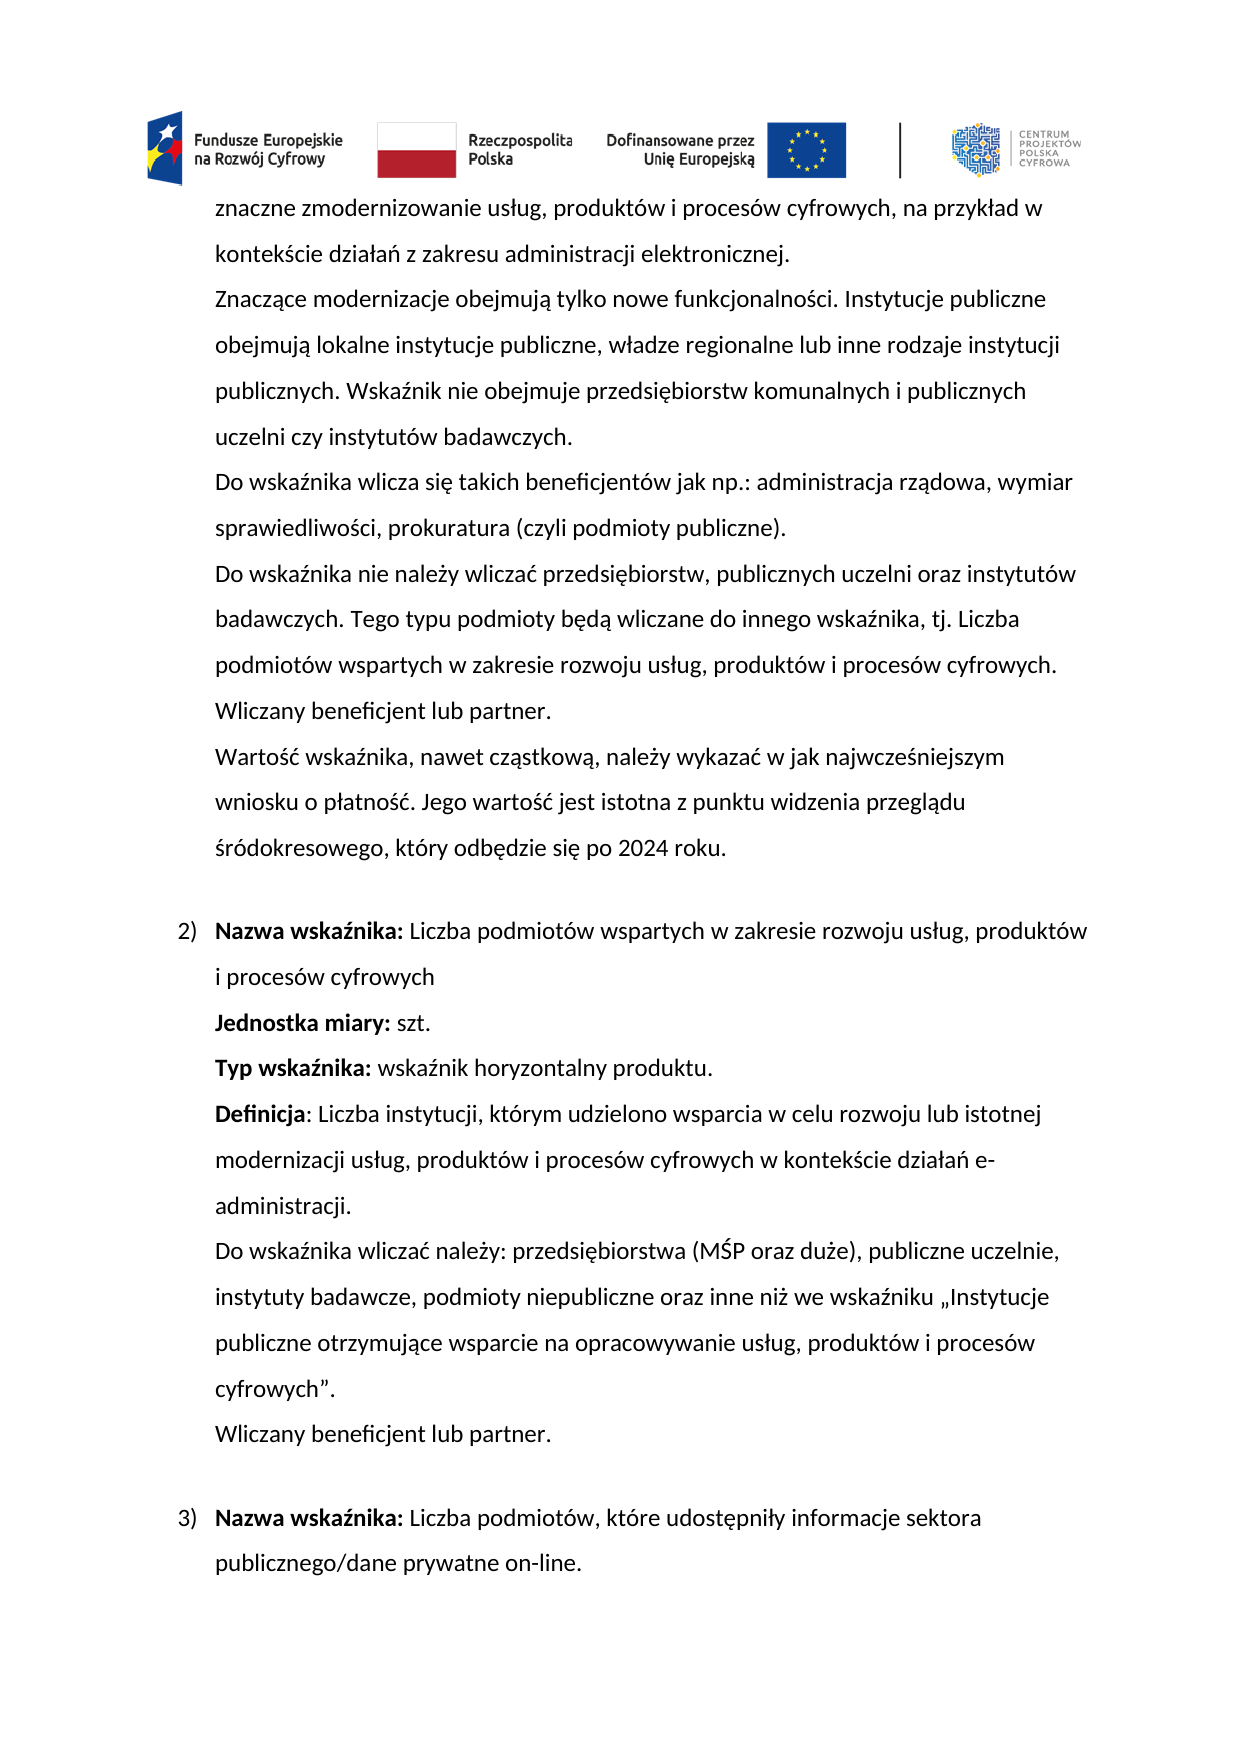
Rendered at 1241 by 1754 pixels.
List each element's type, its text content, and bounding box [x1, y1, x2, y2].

text Nazwa wskaźnika: Liczba podmiotów wspartych w zakresie rozwoju usług, produktów i procesów cyfrowych Jednostka miary: szt. Typ wskaźnika: wskaźnik horyzontalny produktu. Definicja: Liczba instytucji, którym udzielono wsparcia w celu rozwoju lub istotnej modernizacji usług, produktów i procesów cyfrowych w kontekście działań e-administracji. Do wskaźnika wliczać należy: przedsiębiorstwa (MŚP oraz duże), publiczne uczelnie, instytuty badawcze, podmioty niepubliczne oraz inne niż we wskaźniku „Instytucje publiczne otrzymujące wsparcie na opracowywanie usług, produktów i procesów cyfrowych”. Wliczany beneficjent lub partner. [177, 915, 1093, 1449]
picture [147, 111, 1081, 186]
